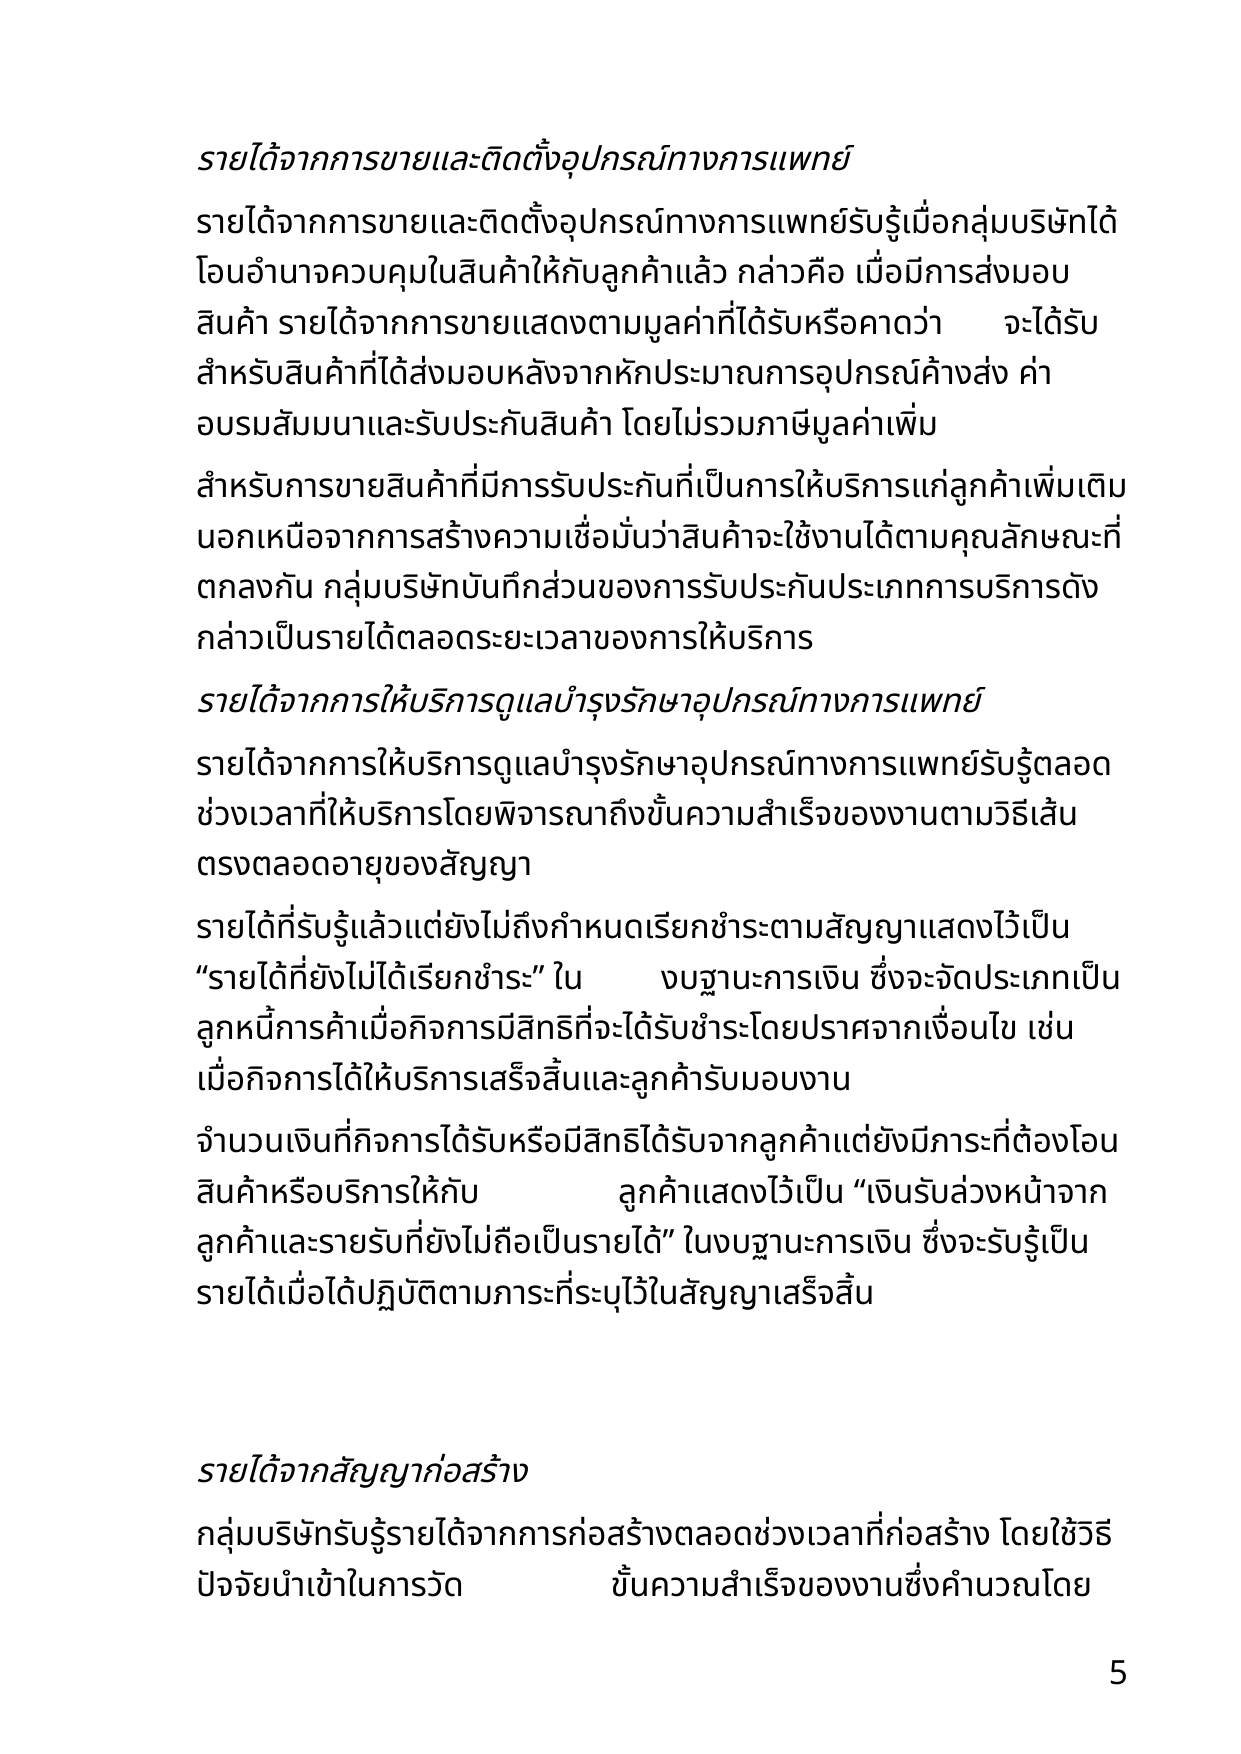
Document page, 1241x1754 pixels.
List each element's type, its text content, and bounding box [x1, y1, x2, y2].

text รายได้จากการขายและติดตั้งอุปกรณ์ทางการแพทย์รับรู้เมื่อกลุ่มบริษัทได้โอนอำนาจควบคุมในสินค้าให้กับลูกค้าแล้ว กล่าวคือ เมื่อมีการส่งมอบสินค้า รายได้จากการขายแสดงตามมูลค่าที่ได้รับหรือคาดว่า จะได้รับสำหรับสินค้าที่ได้ส่งมอบหลังจากหักประมาณการอุปกรณ์ค้างส่ง ค่าอบรมสัมมนาและรับประกันสินค้า โดยไม่รวมภาษีมูลค่าเพิ่ม [196, 198, 1128, 450]
text รายได้จากการให้บริการดูแลบำรุงรักษาอุปกรณ์ทางการแพทย์ [196, 677, 1128, 727]
text รายได้จากสัญญาก่อสร้าง [196, 1447, 1128, 1498]
text รายได้ที่รับรู้แล้วแต่ยังไม่ถึงกำหนดเรียกชำระตามสัญญาแสดงไว้เป็น “รายได้ที่ยังไม่ได้เรียกชำระ” ใน งบฐานะการเงิน ซึ่งจะจัดประเภทเป็นลูกหนี้การค้าเมื่อกิจการมีสิทธิที่จะได้รับชำระโดยปราศจากเงื่อนไข เช่น เมื่อกิจการได้ให้บริการเสร็จสิ้นและลูกค้ารับมอบงาน [196, 903, 1128, 1105]
text จำนวนเงินที่กิจการได้รับหรือมีสิทธิได้รับจากลูกค้าแต่ยังมีภาระที่ต้องโอนสินค้าหรือบริการให้กับ ลูกค้าแสดงไว้เป็น “เงินรับล่วงหน้าจากลูกค้าและรายรับที่ยังไม่ถือเป็นรายได้” ในงบฐานะการเงิน ซึ่งจะรับรู้เป็นรายได้เมื่อได้ปฏิบัติตามภาระที่ระบุไว้ในสัญญาเสร็จสิ้น [196, 1117, 1128, 1319]
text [196, 1510, 1128, 1611]
text รายได้จากการขายและติดตั้งอุปกรณ์ทางการแพทย์ [196, 135, 1128, 185]
text สำหรับการขายสินค้าที่มีการรับประกันที่เป็นการให้บริการแก่ลูกค้าเพิ่มเติม นอกเหนือจากการสร้างความเชื่อมั่นว่าสินค้าจะใช้งานได้ตามคุณลักษณะที่ตกลงกัน กลุ่มบริษัทบันทึกส่วนของการรับประกันประเภทการบริการดังกล่าวเป็นรายได้ตลอดระยะเวลาของการให้บริการ [196, 462, 1128, 664]
text รายได้จากการให้บริการดูแลบำรุงรักษาอุปกรณ์ทางการแพทย์รับรู้ตลอดช่วงเวลาที่ให้บริการโดยพิจารณาถึงขั้นความสำเร็จของงานตามวิธีเส้นตรงตลอดอายุของสัญญา [196, 739, 1128, 891]
